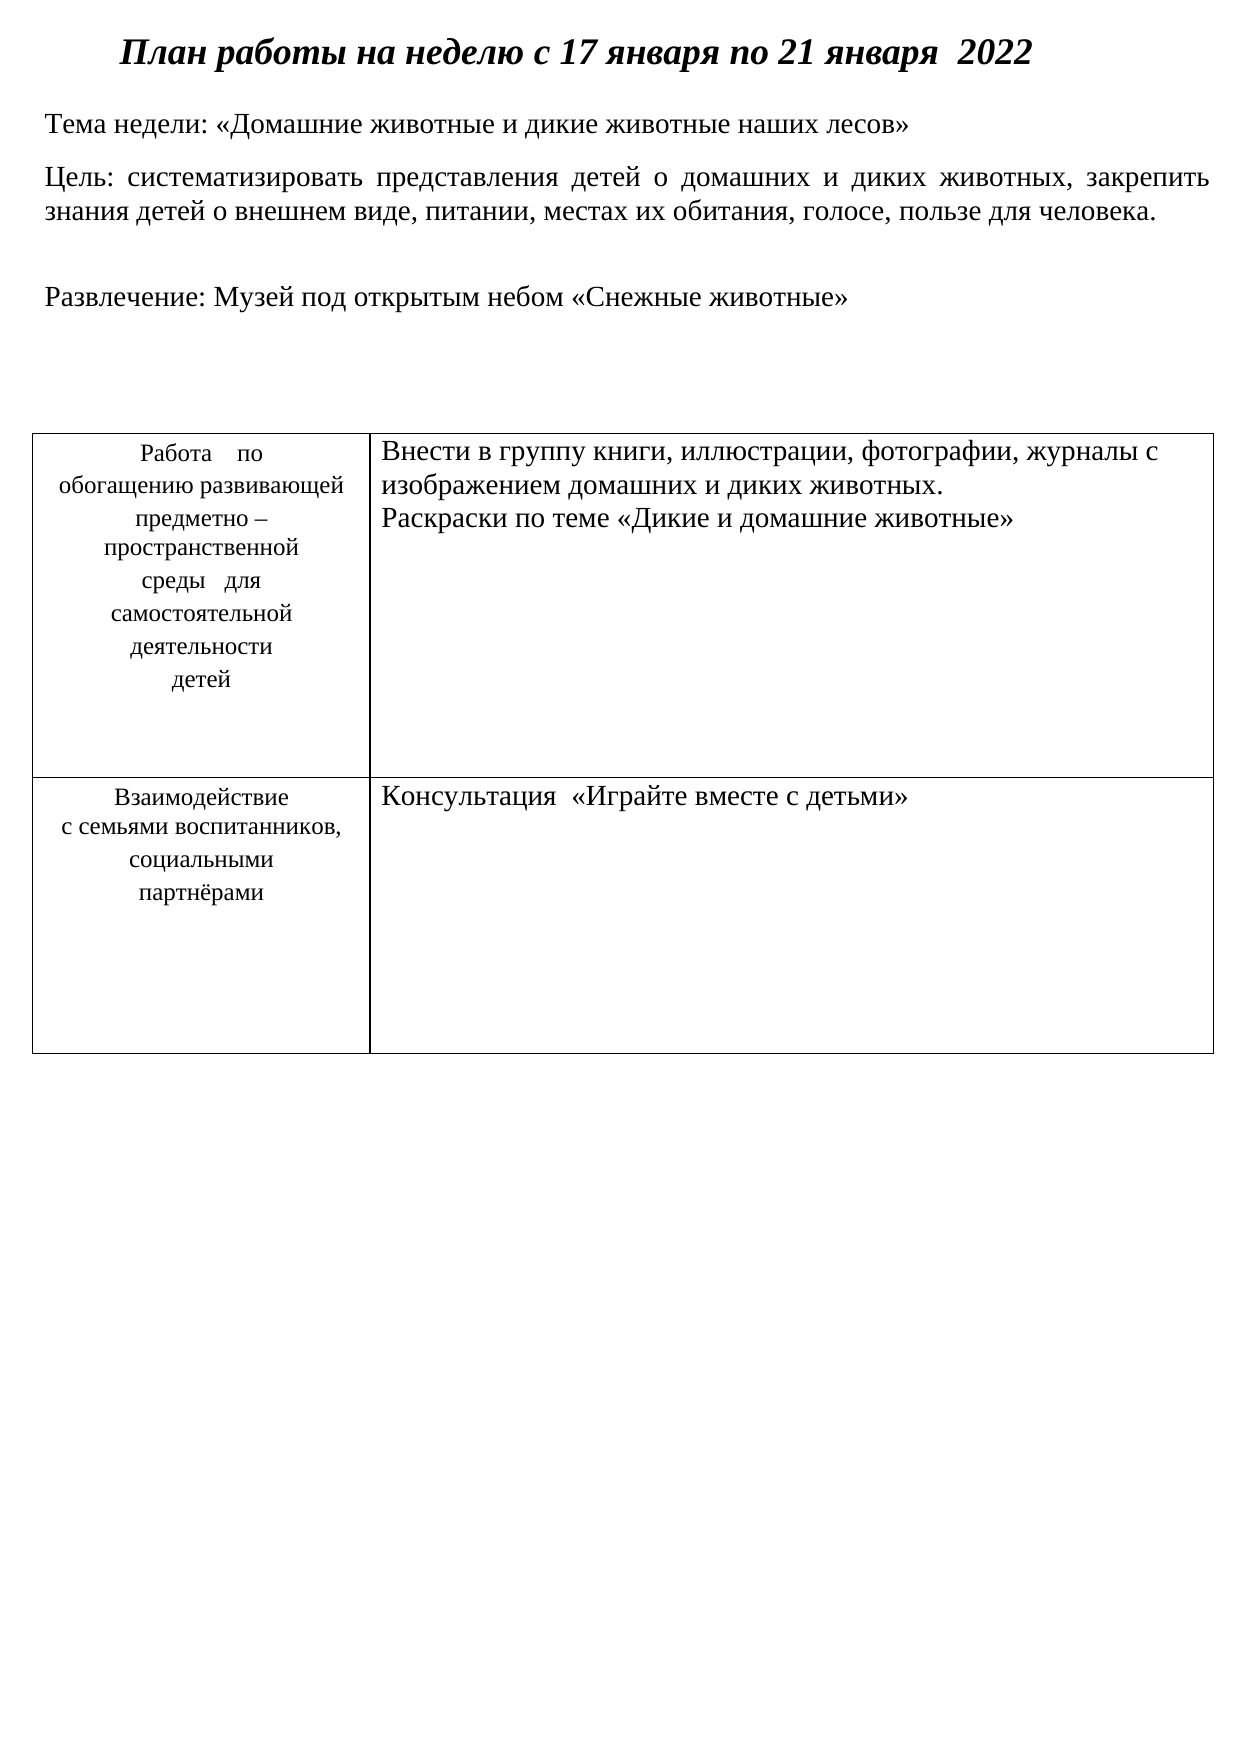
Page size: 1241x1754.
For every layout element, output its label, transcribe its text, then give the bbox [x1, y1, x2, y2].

text План работы на неделю с 17 января по 21 января 2022 [44, 29, 1211, 73]
table_header Работа по обогащению развивающей предметно – пространственной среды для самостоятельной деятельности детей [33, 434, 369, 777]
table_cell Консультация «Играйте вместе с детьми» [371, 778, 1213, 1053]
table_header Внести в группу книги, иллюстрации, фотографии, журналы с изображением домашних и диких животных. Раскраски по теме «Дикие и домашние животные» [371, 434, 1213, 777]
table_cell Взаимодействие с семьями воспитанников, социальными партнёрами [33, 778, 369, 1053]
text Развлечение: Музей под открытым небом «Снежные животные» [44, 279, 1211, 312]
text Тема недели: «Домашние животные и дикие животные наших лесов» [44, 106, 1211, 140]
text Цель: систематизировать представления детей о домашних и диких животных, закрепить знания детей о внешнем виде, питании, местах их обитания, голосе, пользе для человека. [44, 159, 1211, 226]
